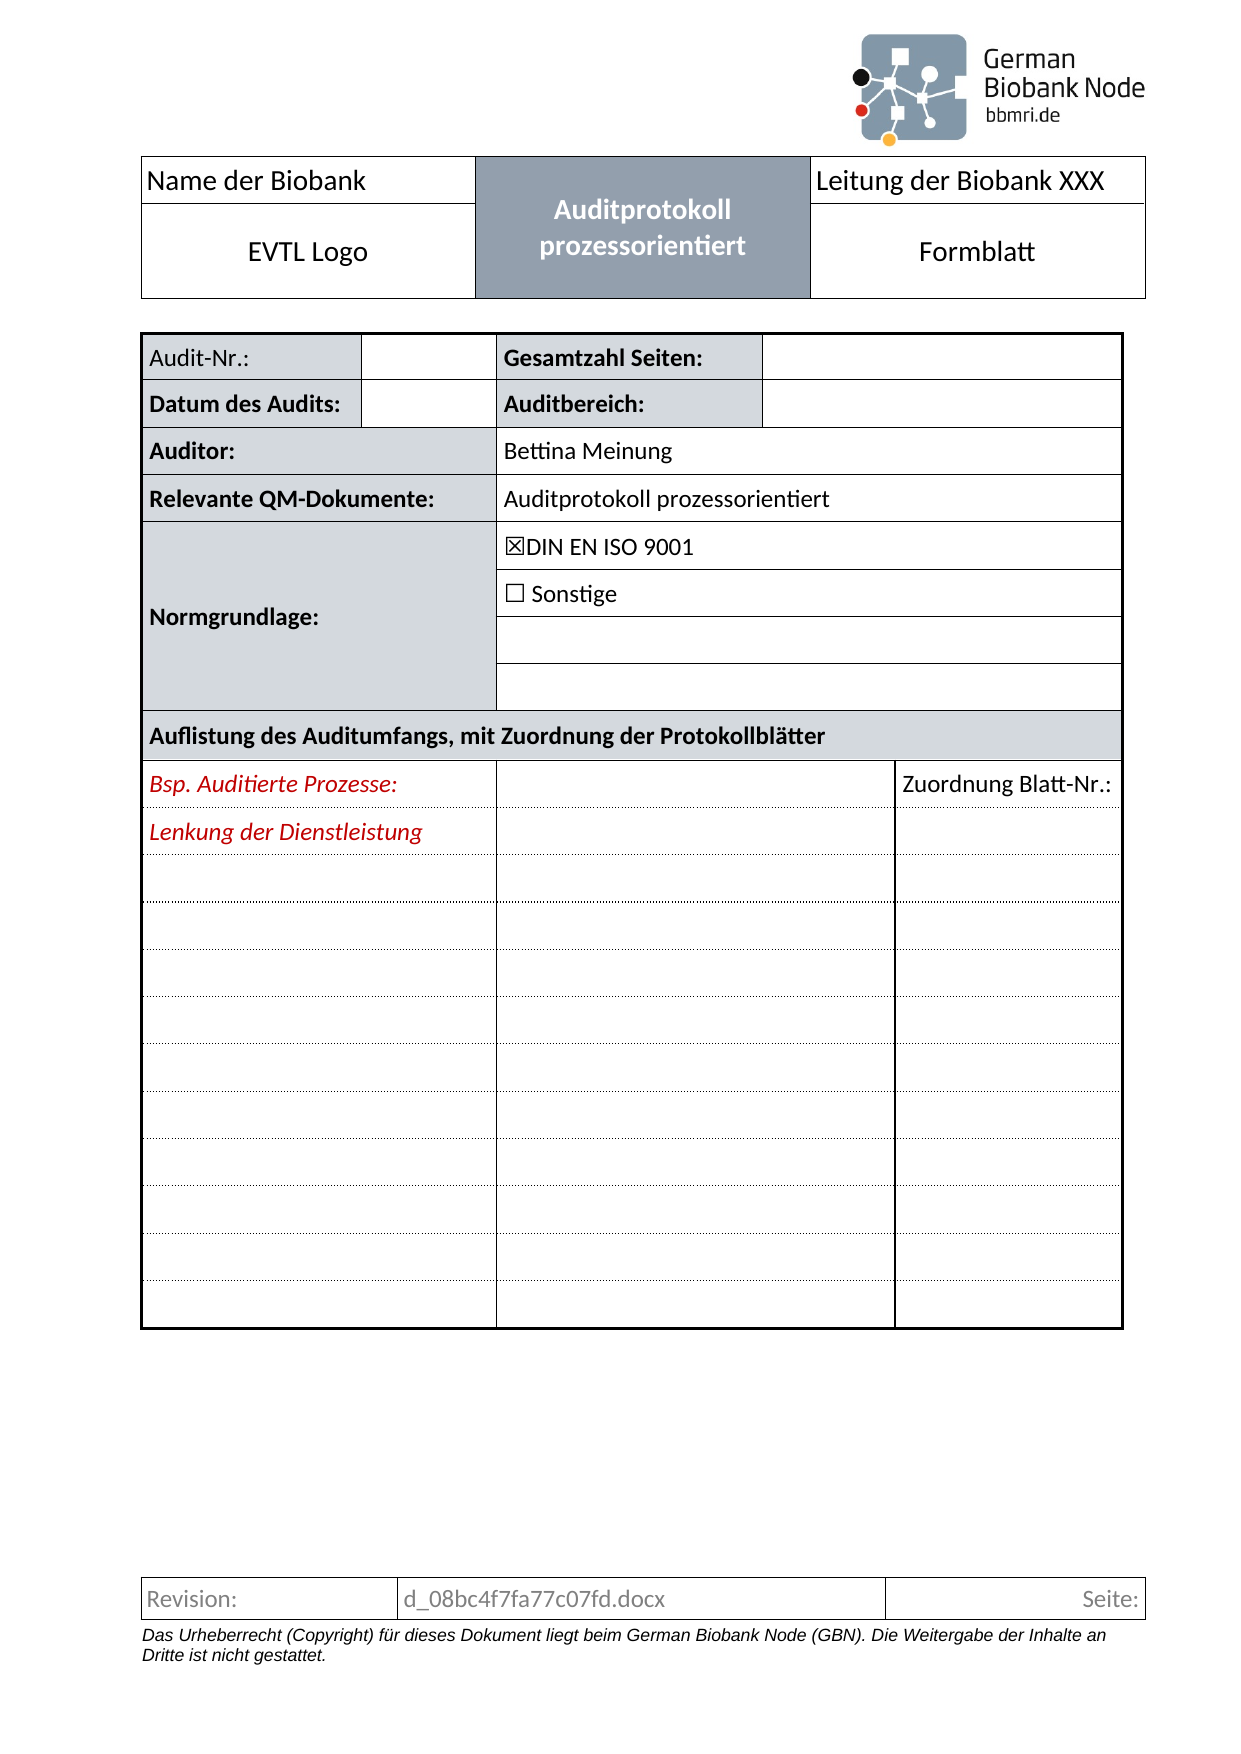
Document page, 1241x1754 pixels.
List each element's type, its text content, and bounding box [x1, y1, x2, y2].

table_cell [896, 807, 1121, 854]
table_cell [143, 1091, 496, 1138]
table_cell [143, 854, 496, 901]
table_cell Relevante QM-Dokumente: [143, 475, 496, 521]
table_header [362, 335, 496, 379]
table_cell [497, 807, 894, 854]
table_cell Bettina Meinung [497, 428, 1121, 474]
table_cell [896, 854, 1121, 901]
table_cell [497, 901, 894, 949]
table_cell [497, 854, 894, 901]
table_cell DIN EN ISO 9001 [497, 522, 1121, 568]
picture [831, 157, 1145, 165]
table_header Gesamtzahl Seiten: [497, 335, 762, 379]
table_cell [896, 1043, 1121, 1091]
table_cell Sonstige [497, 570, 1121, 616]
picture [831, 12, 1167, 165]
table_cell Lenkung der Dienstleistung [143, 807, 496, 854]
table_cell [497, 664, 1121, 710]
table_cell Bsp. Auditierte Prozesse: [143, 761, 496, 807]
table_cell [143, 996, 496, 1043]
table_cell [497, 949, 894, 996]
table_cell [497, 1138, 894, 1185]
table_cell [497, 617, 1121, 663]
table_cell Zuordnung Blatt-Nr.: [896, 761, 1121, 807]
table_cell Auflistung des Auditumfangs, mit Zuordnung der Protokollblätter [143, 711, 1121, 759]
table_cell [896, 949, 1121, 996]
table_cell [896, 1233, 1121, 1280]
table_cell [896, 1185, 1121, 1232]
table_cell [143, 1280, 496, 1327]
table_cell Auditor: [143, 428, 496, 474]
table_cell [143, 1138, 496, 1185]
table_cell [497, 1280, 894, 1327]
table_cell Datum des Audits: [143, 380, 361, 427]
table_cell [143, 949, 496, 996]
table_cell [497, 996, 894, 1043]
table_cell [896, 1091, 1121, 1138]
table_cell [497, 1185, 894, 1232]
table_cell [896, 901, 1121, 949]
table_header [763, 335, 1121, 379]
table_cell [497, 1233, 894, 1280]
table_cell [763, 380, 1121, 427]
table_cell [143, 1043, 496, 1091]
table_cell [497, 1091, 894, 1138]
table_cell [143, 901, 496, 949]
table_cell [896, 1138, 1121, 1185]
table_cell [497, 1043, 894, 1091]
table_cell Auditbereich: [497, 380, 762, 427]
table_cell [896, 1280, 1121, 1327]
table_cell [497, 761, 894, 807]
table_cell [143, 1185, 496, 1232]
table_cell [143, 1233, 496, 1280]
table_cell [896, 996, 1121, 1043]
table_cell Normgrundlage: [143, 522, 496, 710]
table_header Audit-Nr.: [143, 335, 361, 379]
table_cell [362, 380, 496, 427]
table_cell Auditprotokoll prozessorientiert [497, 475, 1121, 521]
